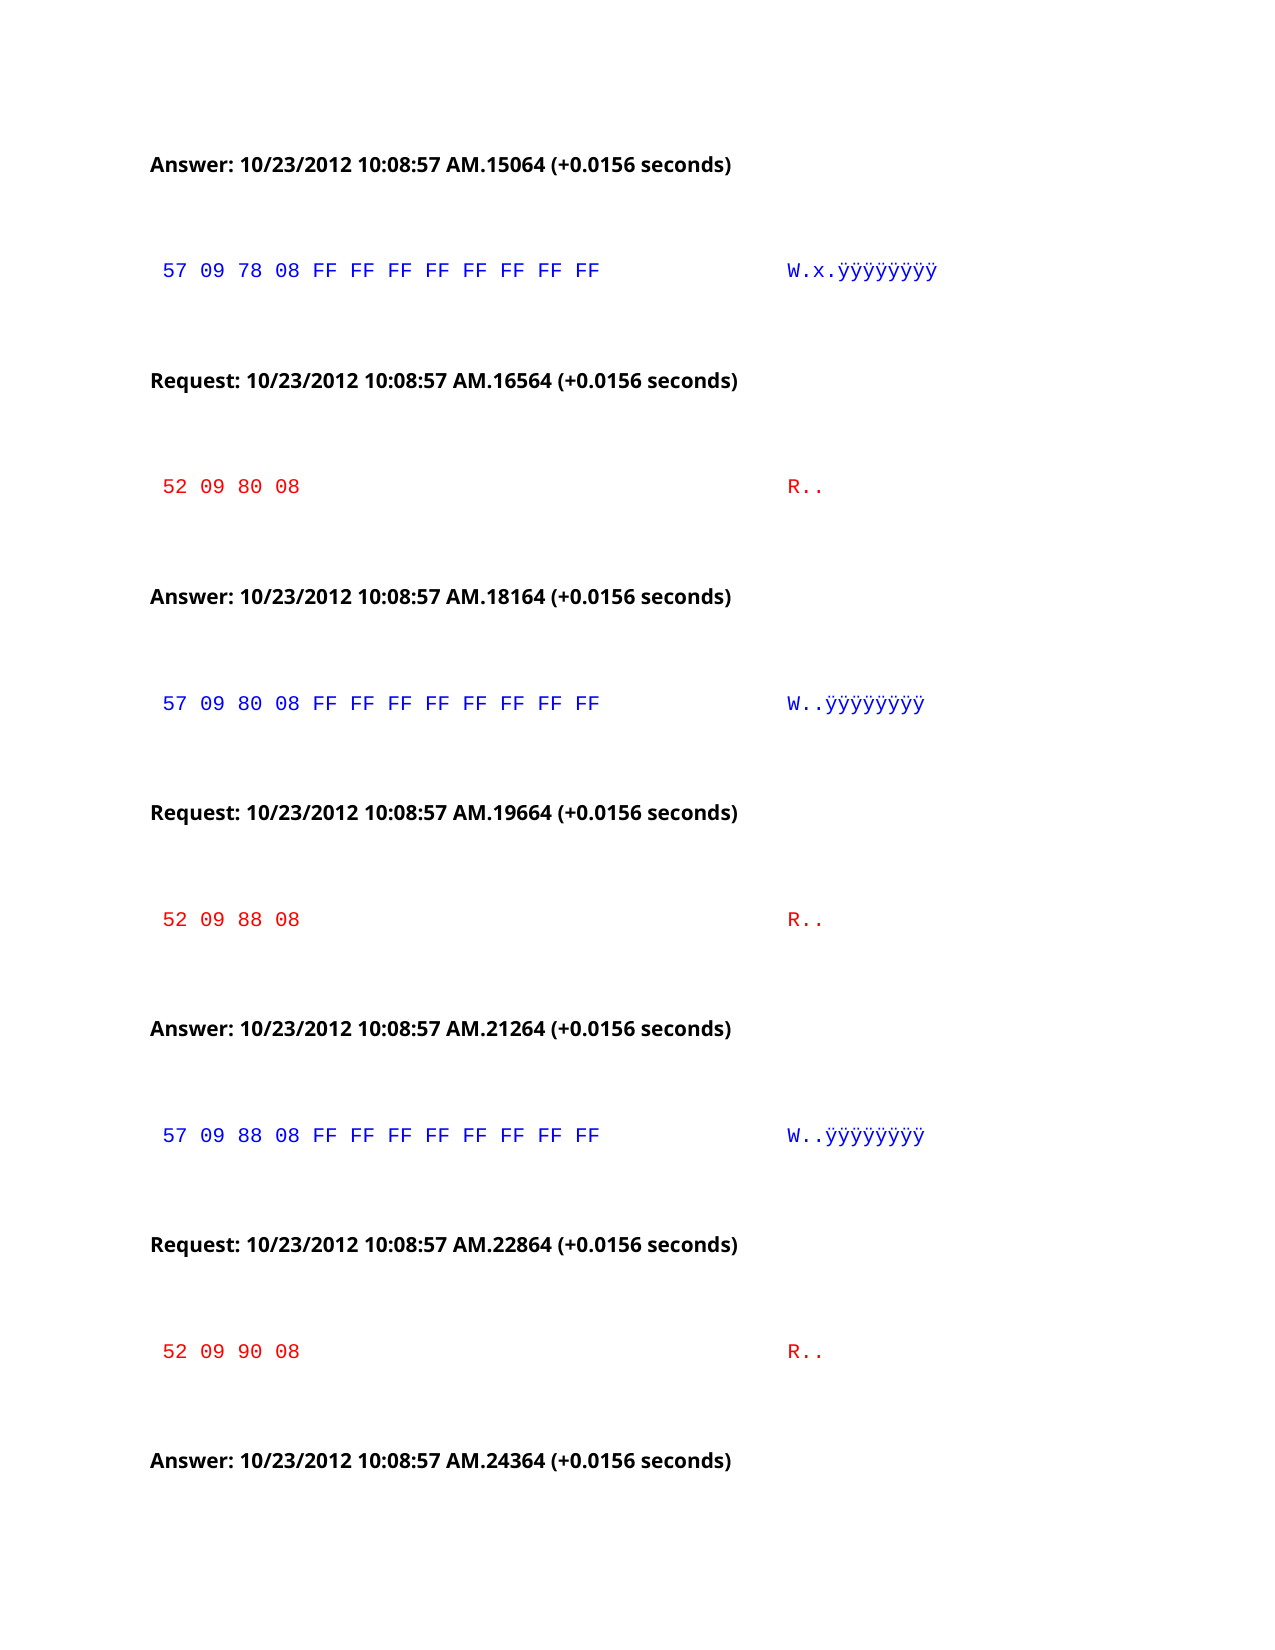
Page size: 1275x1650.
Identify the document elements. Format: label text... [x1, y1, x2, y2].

text 52 09 88 08 R.. [150, 908, 1125, 932]
text Answer: 10/23/2012 10:08:57 AM.21264 (+0.0156 seconds) [150, 1014, 1125, 1043]
text 57 09 88 08 FF FF FF FF FF FF FF FF W..ÿÿÿÿÿÿÿÿ [150, 1124, 1125, 1148]
text Answer: 10/23/2012 10:08:57 AM.15064 (+0.0156 seconds) [150, 150, 1125, 178]
text 57 09 78 08 FF FF FF FF FF FF FF FF W.x.ÿÿÿÿÿÿÿÿ [150, 260, 1125, 284]
text Answer: 10/23/2012 10:08:57 AM.24364 (+0.0156 seconds) [150, 1446, 1125, 1475]
text Answer: 10/23/2012 10:08:57 AM.18164 (+0.0156 seconds) [150, 582, 1125, 611]
text 52 09 90 08 R.. [150, 1341, 1125, 1364]
text 52 09 80 08 R.. [150, 476, 1125, 500]
text Request: 10/23/2012 10:08:57 AM.19664 (+0.0156 seconds) [150, 798, 1125, 827]
text Request: 10/23/2012 10:08:57 AM.22864 (+0.0156 seconds) [150, 1230, 1125, 1259]
text 57 09 80 08 FF FF FF FF FF FF FF FF W..ÿÿÿÿÿÿÿÿ [150, 692, 1125, 716]
text Request: 10/23/2012 10:08:57 AM.16564 (+0.0156 seconds) [150, 366, 1125, 394]
